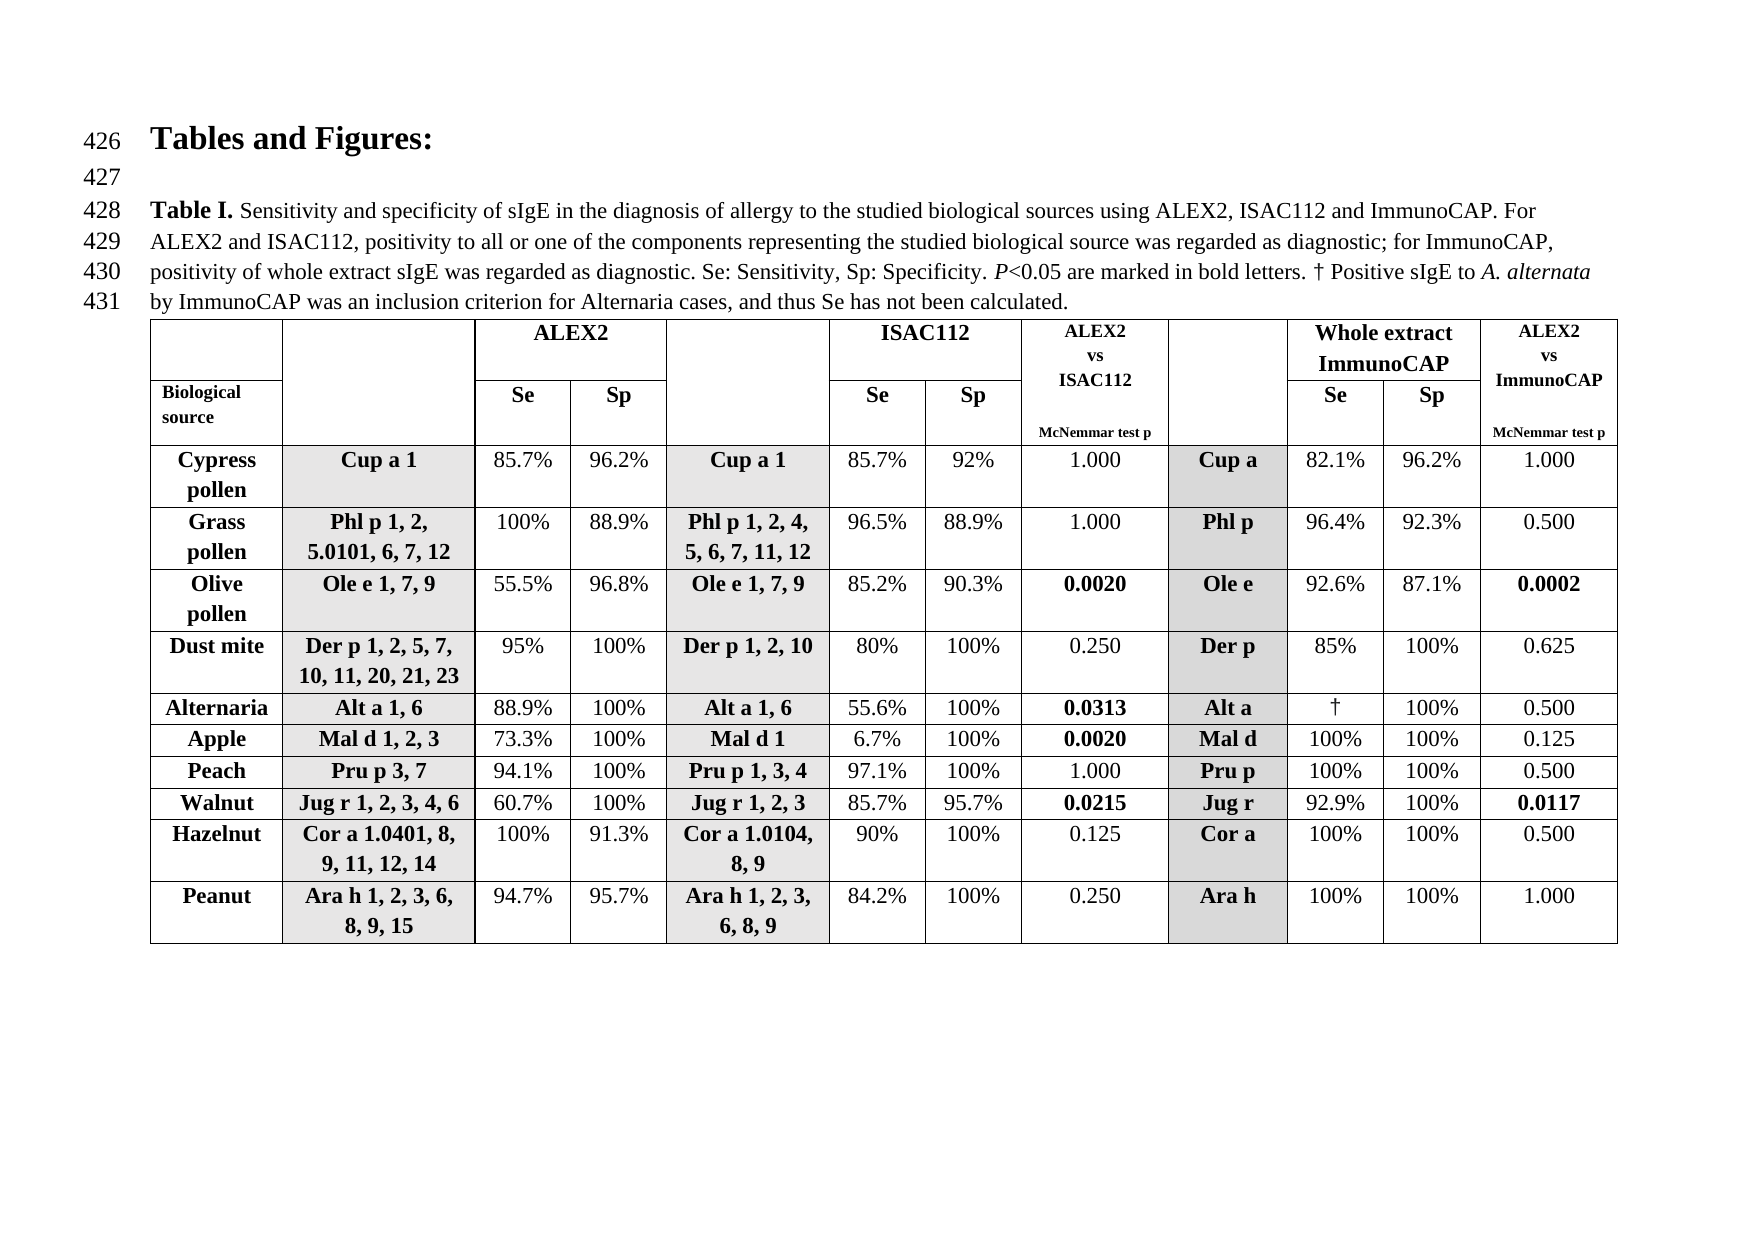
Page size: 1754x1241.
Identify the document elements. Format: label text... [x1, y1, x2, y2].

table_cell 1.000 [1022, 508, 1168, 569]
table_cell 55.6% [830, 694, 925, 724]
table_cell Mal d [1169, 725, 1287, 756]
table_cell Phl p 1, 2, 4, 5, 6, 7, 11, 12 [667, 508, 829, 569]
table_cell Cypress pollen [151, 446, 282, 507]
table_cell Pru p 1, 3, 4 [667, 757, 829, 788]
table_cell Cup a 1 [667, 446, 829, 507]
table_cell 0.500 [1481, 508, 1617, 569]
table_cell 0.250 [1022, 882, 1168, 943]
table_cell 100% [1288, 725, 1383, 756]
table_cell Olive pollen [151, 570, 282, 631]
table_cell 1.000 [1481, 882, 1617, 943]
table_cell 97.1% [830, 757, 925, 788]
table_header [667, 320, 829, 445]
table_cell 0.500 [1481, 820, 1617, 881]
table_cell Dust mite [151, 632, 282, 693]
table_cell † [1288, 694, 1383, 724]
table_cell Cor a [1169, 820, 1287, 881]
table_cell 100% [926, 632, 1021, 693]
table_header ISAC112 [830, 320, 1021, 380]
table_cell 1.000 [1022, 757, 1168, 788]
table_cell 1.000 [1022, 446, 1168, 507]
table_cell 100% [476, 820, 570, 881]
table_cell 100% [926, 725, 1021, 756]
table_cell 0.250 [1022, 632, 1168, 693]
table_header ALEX2 [476, 320, 666, 380]
table_cell 80% [830, 632, 925, 693]
table_cell 0.0313 [1022, 694, 1168, 724]
table_cell Mal d 1 [667, 725, 829, 756]
table_cell 0.0020 [1022, 725, 1168, 756]
table_cell Ara h 1, 2, 3, 6, 8, 9, 15 [283, 882, 474, 943]
table_cell Jug r [1169, 789, 1287, 819]
table_cell 73.3% [476, 725, 570, 756]
table_cell 100% [1384, 882, 1480, 943]
table_cell Biological source [151, 381, 282, 445]
table_cell 85.2% [830, 570, 925, 631]
table_cell Cor a 1.0401, 8, 9, 11, 12, 14 [283, 820, 474, 881]
table_cell Jug r 1, 2, 3, 4, 6 [283, 789, 474, 819]
table_cell 0.125 [1481, 725, 1617, 756]
table_cell Jug r 1, 2, 3 [667, 789, 829, 819]
table_cell 100% [571, 694, 666, 724]
table_cell Cup a [1169, 446, 1287, 507]
table_cell 0.125 [1022, 820, 1168, 881]
table_cell 6.7% [830, 725, 925, 756]
table_cell Mal d 1, 2, 3 [283, 725, 474, 756]
table_cell Phl p [1169, 508, 1287, 569]
table_cell 84.2% [830, 882, 925, 943]
table_header ALEX2 vs ISAC112 McNemmar test p [1022, 320, 1168, 445]
table_cell Ara h [1169, 882, 1287, 943]
table_cell 88.9% [476, 694, 570, 724]
table_cell 0.625 [1481, 632, 1617, 693]
table_cell Ara h 1, 2, 3, 6, 8, 9 [667, 882, 829, 943]
table_cell 92.3% [1384, 508, 1480, 569]
table_cell 100% [1288, 820, 1383, 881]
table_cell 100% [1384, 789, 1480, 819]
table_cell 94.7% [476, 882, 570, 943]
table_header Whole extract ImmunoCAP [1288, 320, 1480, 380]
table_cell Peanut [151, 882, 282, 943]
table_cell 95.7% [571, 882, 666, 943]
table_cell Apple [151, 725, 282, 756]
table_cell Der p [1169, 632, 1287, 693]
table_cell 100% [571, 632, 666, 693]
table_cell Alt a 1, 6 [283, 694, 474, 724]
table_cell 92.9% [1288, 789, 1383, 819]
table_cell 85.7% [830, 446, 925, 507]
table_header [151, 320, 282, 380]
table_cell Der p 1, 2, 5, 7, 10, 11, 20, 21, 23 [283, 632, 474, 693]
table_cell Cup a 1 [283, 446, 474, 507]
table_cell Sp [926, 381, 1021, 445]
table_cell 1.000 [1481, 446, 1617, 507]
table_cell Grass pollen [151, 508, 282, 569]
table_cell 90.3% [926, 570, 1021, 631]
table_cell Walnut [151, 789, 282, 819]
table_cell 100% [1288, 757, 1383, 788]
table_cell 100% [571, 757, 666, 788]
table_cell 100% [571, 725, 666, 756]
text Table I. Sensitivity and specificity of sIgE in the diagnosis of allergy to the studied biological sources using ALEX2, ISAC112 and ImmunoCAP. For ALEX2 and ISAC112, positivity to all or one of the components representing the studied biological source was regarded as diagnostic; for ImmunoCAP, positivity of whole extract sIgE was regarded as diagnostic. Se: Sensitivity, Sp: Specificity. P<0.05 are marked in bold letters. † Positive sIgE to A. alternata by ImmunoCAP was an inclusion criterion for Alternaria cases, and thus Se has not been calculated. [150, 195, 1604, 314]
table_cell 100% [571, 789, 666, 819]
table_cell 91.3% [571, 820, 666, 881]
table_cell Se [1288, 381, 1383, 445]
table_cell 85.7% [476, 446, 570, 507]
table_header [283, 320, 474, 445]
table_cell 88.9% [926, 508, 1021, 569]
table_cell 100% [476, 508, 570, 569]
table_cell 82.1% [1288, 446, 1383, 507]
table_cell Se [476, 381, 570, 445]
table_cell 96.2% [1384, 446, 1480, 507]
table_cell 100% [926, 757, 1021, 788]
table_cell Ole e [1169, 570, 1287, 631]
table_cell 100% [1384, 694, 1480, 724]
table_cell 0.0020 [1022, 570, 1168, 631]
table_cell Pru p [1169, 757, 1287, 788]
table_cell 100% [1384, 632, 1480, 693]
table_cell 100% [1384, 725, 1480, 756]
table_cell 55.5% [476, 570, 570, 631]
table_cell Peach [151, 757, 282, 788]
table_cell Sp [1384, 381, 1480, 445]
table_cell 60.7% [476, 789, 570, 819]
table_cell 85% [1288, 632, 1383, 693]
table_cell 96.2% [571, 446, 666, 507]
table_cell 100% [926, 882, 1021, 943]
table_cell Hazelnut [151, 820, 282, 881]
table_cell Alt a [1169, 694, 1287, 724]
table_cell 96.4% [1288, 508, 1383, 569]
table_cell Sp [571, 381, 666, 445]
table_cell 0.500 [1481, 757, 1617, 788]
table_cell 85.7% [830, 789, 925, 819]
table_cell Der p 1, 2, 10 [667, 632, 829, 693]
table_cell 100% [1288, 882, 1383, 943]
table_cell 90% [830, 820, 925, 881]
table_cell Cor a 1.0104, 8, 9 [667, 820, 829, 881]
table_cell Ole e 1, 7, 9 [283, 570, 474, 631]
text Tables and Figures: [150, 118, 1604, 156]
table_cell Phl p 1, 2, 5.0101, 6, 7, 12 [283, 508, 474, 569]
table_cell 96.5% [830, 508, 925, 569]
table_cell 96.8% [571, 570, 666, 631]
table_cell 88.9% [571, 508, 666, 569]
table_cell 87.1% [1384, 570, 1480, 631]
table_cell 95.7% [926, 789, 1021, 819]
table_header ALEX2 vs ImmunoCAP McNemmar test p [1481, 320, 1617, 445]
table_cell 0.0002 [1481, 570, 1617, 631]
table_cell Alternaria [151, 694, 282, 724]
table_cell Ole e 1, 7, 9 [667, 570, 829, 631]
table_cell 0.0117 [1481, 789, 1617, 819]
table_cell 0.500 [1481, 694, 1617, 724]
table_cell 100% [1384, 757, 1480, 788]
table_cell 100% [926, 694, 1021, 724]
table_cell 100% [926, 820, 1021, 881]
table_cell 92% [926, 446, 1021, 507]
table_cell Alt a 1, 6 [667, 694, 829, 724]
table_cell Se [830, 381, 925, 445]
table_cell 100% [1384, 820, 1480, 881]
table_cell 92.6% [1288, 570, 1383, 631]
table_cell Pru p 3, 7 [283, 757, 474, 788]
table_cell 95% [476, 632, 570, 693]
table_cell 94.1% [476, 757, 570, 788]
table_header [1169, 320, 1287, 445]
table_cell 0.0215 [1022, 789, 1168, 819]
